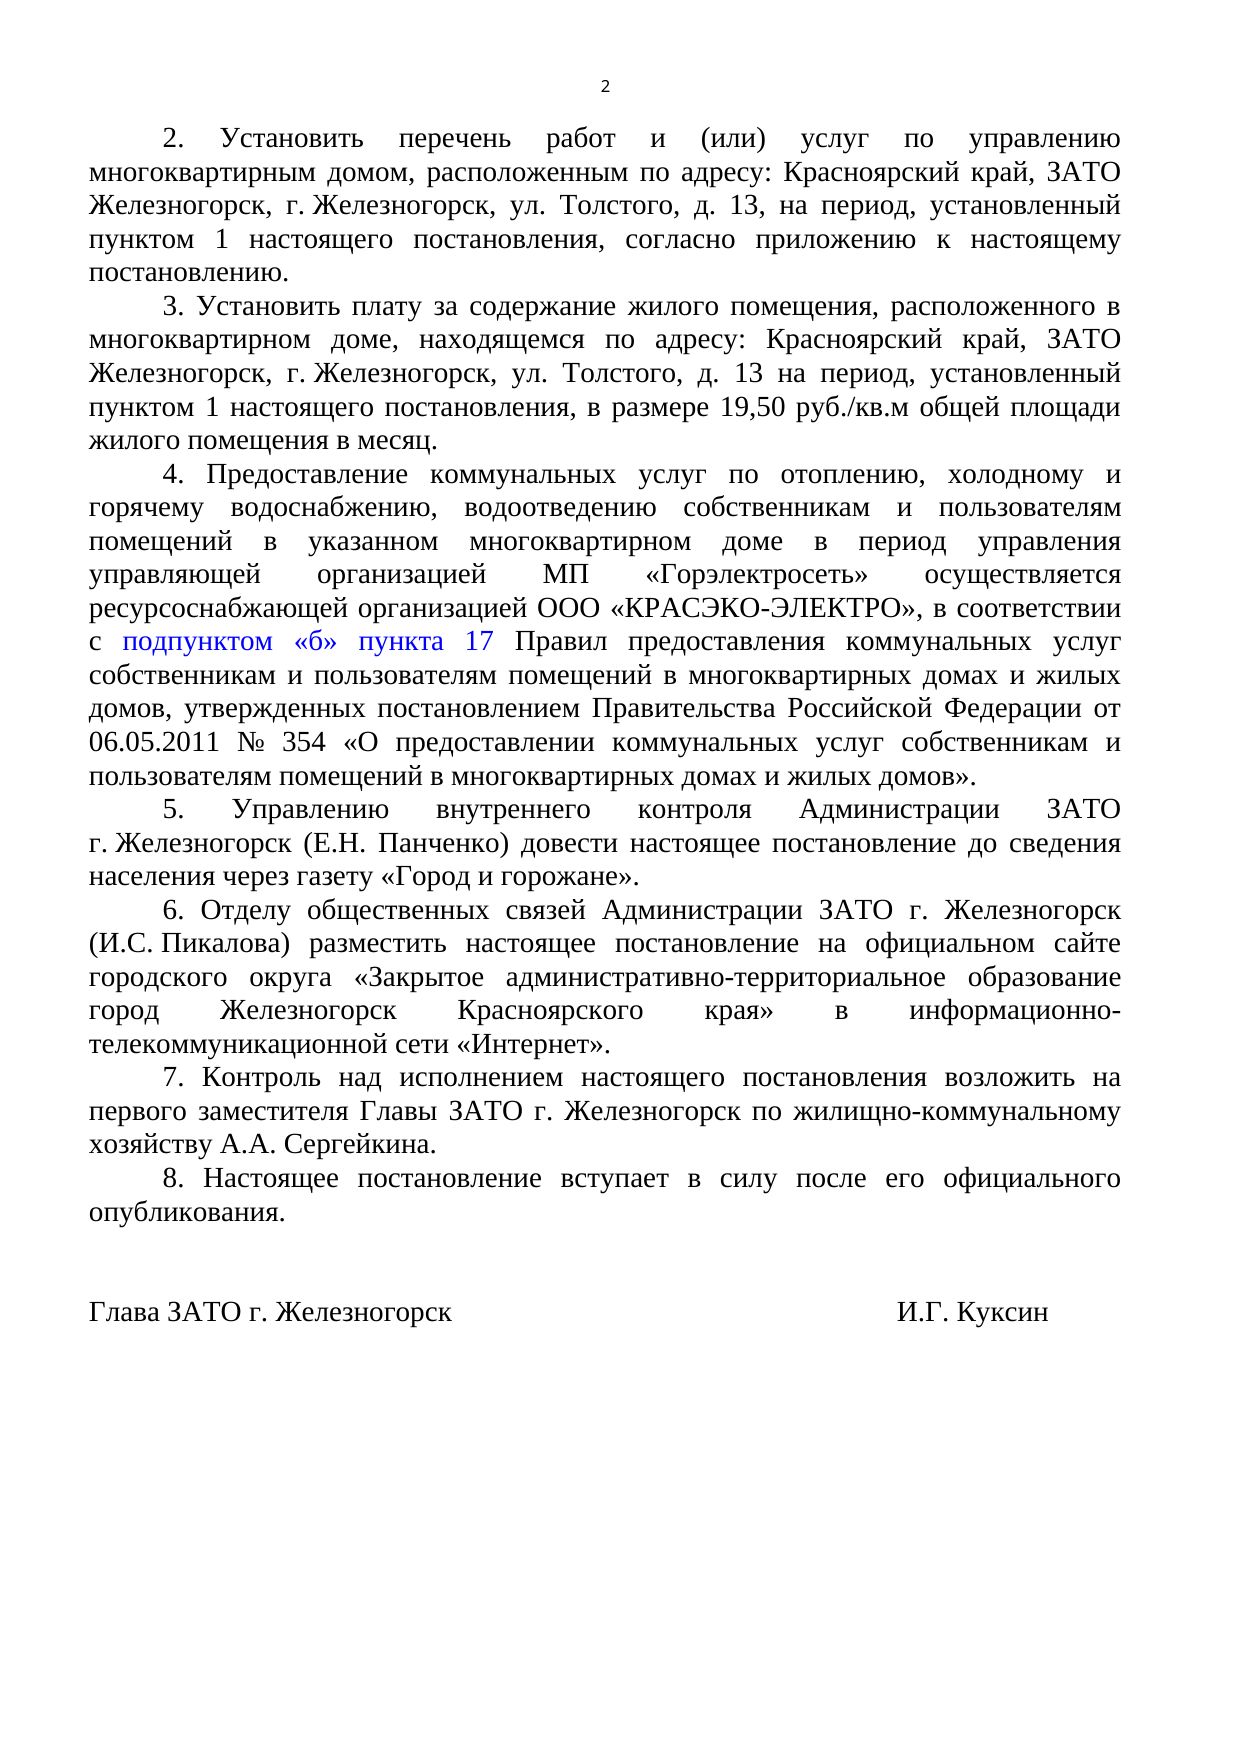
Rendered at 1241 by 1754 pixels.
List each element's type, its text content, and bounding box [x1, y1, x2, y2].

text 8. Настоящее постановление вступает в силу после его официального опубликования. [89, 1160, 1122, 1227]
title 2. Установить перечень работ и (или) услуг по управлению многоквартирным домом, расположенным по адресу: Красноярский край, ЗАТО Железногорск, г. Железногорск, ул. Толстого, д. 13, на период, установленный пунктом 1 настоящего постановления, согласно приложению к настоящему постановлению. [89, 120, 1122, 288]
text 7. Контроль над исполнением настоящего постановления возложить на первого заместителя Главы ЗАТО г. Железногорск по жилищно-коммунальному хозяйству А.А. Сергейкина. [89, 1059, 1122, 1160]
text 3. Установить плату за содержание жилого помещения, расположенного в многоквартирном доме, находящемся по адресу: Красноярский край, ЗАТО Железногорск, г. Железногорск, ул. Толстого, д. 13 на период, установленный пунктом 1 настоящего постановления, в размере 19,50 руб./кв.м общей площади жилого помещения в месяц. [89, 288, 1122, 456]
text 6. Отделу общественных связей Администрации ЗАТО г. Железногорск (И.С. Пикалова) разместить настоящее постановление на официальном сайте городского округа «Закрытое административно-территориальное образование город Железногорск Красноярского края» в информационно-телекоммуникационной сети «Интернет». [89, 892, 1122, 1059]
text Глава ЗАТО г. Железногорск И.Г. Куксин [89, 1294, 1122, 1328]
text 4. Предоставление коммунальных услуг по отоплению, холодному и горячему водоснабжению, водоотведению собственникам и пользователям помещений в указанном многоквартирном доме в период управления управляющей организацией МП «Горэлектросеть» осуществляется ресурсоснабжающей организацией ООО «КРАСЭКО-ЭЛЕКТРО», в соответствии с подпунктом «б» пункта 17 Правил предоставления коммунальных услуг собственникам и пользователям помещений в многоквартирных домах и жилых домов, утвержденных постановлением Правительства Российской Федерации от 06.05.2011 № 354 «О предоставлении коммунальных услуг собственникам и пользователям помещений в многоквартирных домах и жилых домов». [89, 456, 1122, 791]
title 5. Управлению внутреннего контроля Администрации ЗАТО г. Железногорск (Е.Н. Панченко) довести настоящее постановление до сведения населения через газету «Город и горожане». [89, 791, 1122, 892]
